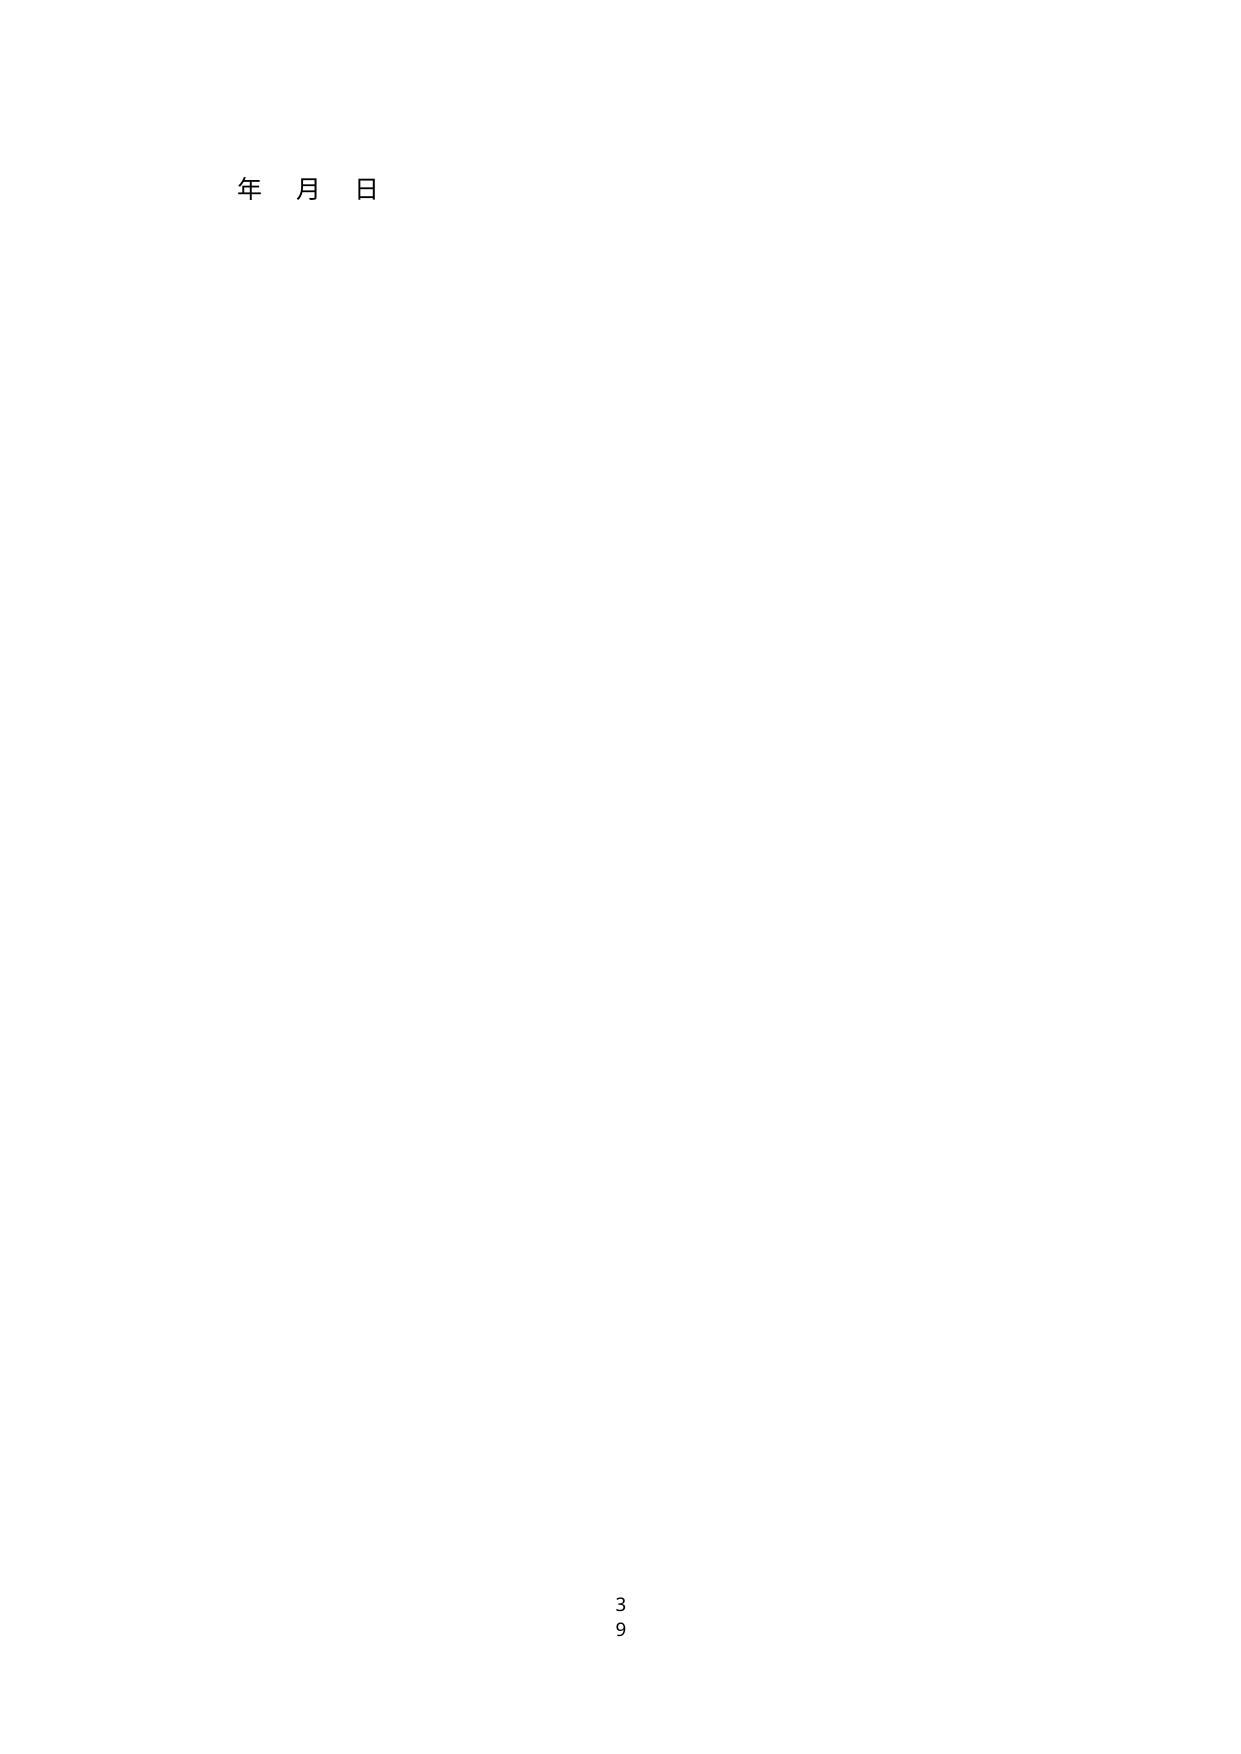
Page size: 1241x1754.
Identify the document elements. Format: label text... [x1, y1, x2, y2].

text 年 月 日 [187, 156, 1053, 221]
